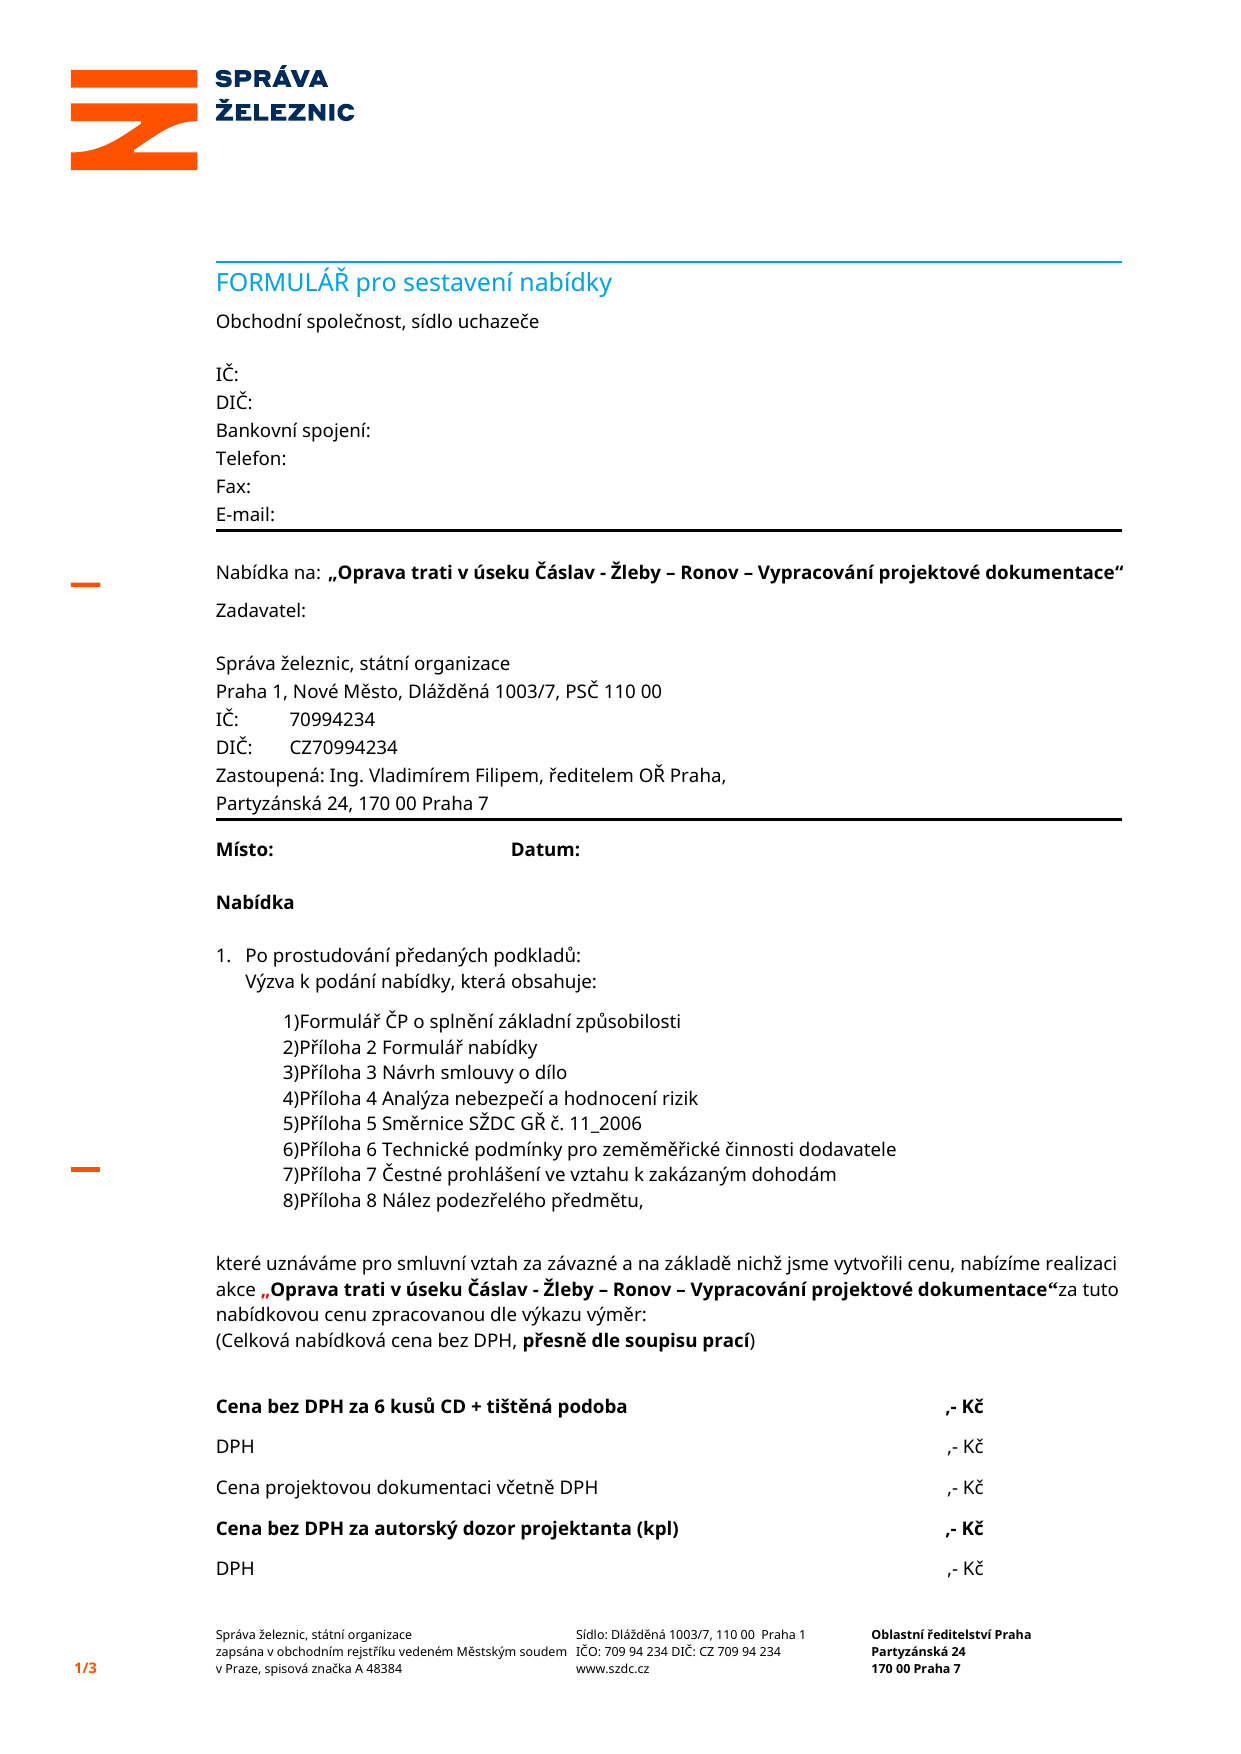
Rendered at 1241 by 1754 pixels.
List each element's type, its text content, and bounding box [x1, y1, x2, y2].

text Zadavatel: [216, 597, 1122, 623]
text (Celková nabídková cena bez DPH, přesně dle soupisu prací) [216, 1327, 1122, 1353]
text Fax: [216, 473, 1122, 499]
text Praha 1, Nové Město, Dlážděná 1003/7, PSČ 110 00 [216, 678, 1122, 704]
text DPH ,- Kč [216, 1555, 1122, 1581]
subtitle FORMULÁŘ pro sestavení nabídky [216, 263, 1122, 298]
text DIČ: [216, 389, 1122, 415]
text Výzva k podání nabídky, která obsahuje: [216, 968, 1122, 993]
list Příloha 3 Návrh smlouvy o dílo [283, 1059, 1122, 1085]
text Správa železnic, státní organizace [216, 651, 1122, 676]
text Zastoupená: Ing. Vladimírem Filipem, ředitelem OŘ Praha, [216, 763, 1122, 788]
text E-mail: [216, 501, 1122, 529]
list Příloha 4 Analýza nebezpečí a hodnocení rizik [283, 1085, 1122, 1111]
list Příloha 5 Směrnice SŽDC GŘ č. 11_2006 [283, 1111, 1122, 1136]
text Partyzánská 24, 170 00 Praha 7 [216, 791, 1122, 818]
text IČ: [216, 361, 1122, 387]
text IČ: 70994234 [216, 707, 1122, 732]
list Příloha 7 Čestné prohlášení ve vztahu k zakázaným dohodám [283, 1162, 1122, 1187]
text Cena bez DPH za 6 kusů CD + tištěná podoba ,- Kč [216, 1393, 1122, 1419]
text Bankovní spojení: [216, 417, 1122, 443]
text Nabídka [216, 889, 1122, 915]
text DPH ,- Kč [216, 1434, 1122, 1459]
list Příloha 6 Technické podmínky pro zeměměřické činnosti dodavatele [283, 1136, 1122, 1162]
text Cena bez DPH za autorský dozor projektanta (kpl) ,- Kč [216, 1515, 1122, 1540]
text Obchodní společnost, sídlo uchazeče [216, 308, 1122, 334]
text Telefon: [216, 445, 1122, 471]
text Místo: Datum: [216, 836, 1122, 862]
text DIČ: CZ70994234 [216, 734, 1122, 760]
text Nabídka na: „Oprava trati v úseku Čáslav - Žleby – Ronov – Vypracování projektové dokumentace“ [216, 559, 1125, 585]
text Cena projektovou dokumentaci včetně DPH ,- Kč [216, 1474, 1122, 1500]
list Po prostudování předaných podkladů: [216, 942, 1122, 968]
text které uznáváme pro smluvní vztah za závazné a na základě nichž jsme vytvořili cenu, nabízíme realizaci akce „Oprava trati v úseku Čáslav - Žleby – Ronov – Vypracování projektové dokumentace“za tuto nabídkovou cenu zpracovanou dle výkazu výměr: [216, 1251, 1122, 1327]
list Příloha 2 Formulář nabídky [283, 1034, 1122, 1059]
list Formulář ČP o splnění základní způsobilosti [283, 1008, 1122, 1034]
list Příloha 8 Nález podezřelého předmětu, [283, 1187, 1122, 1213]
